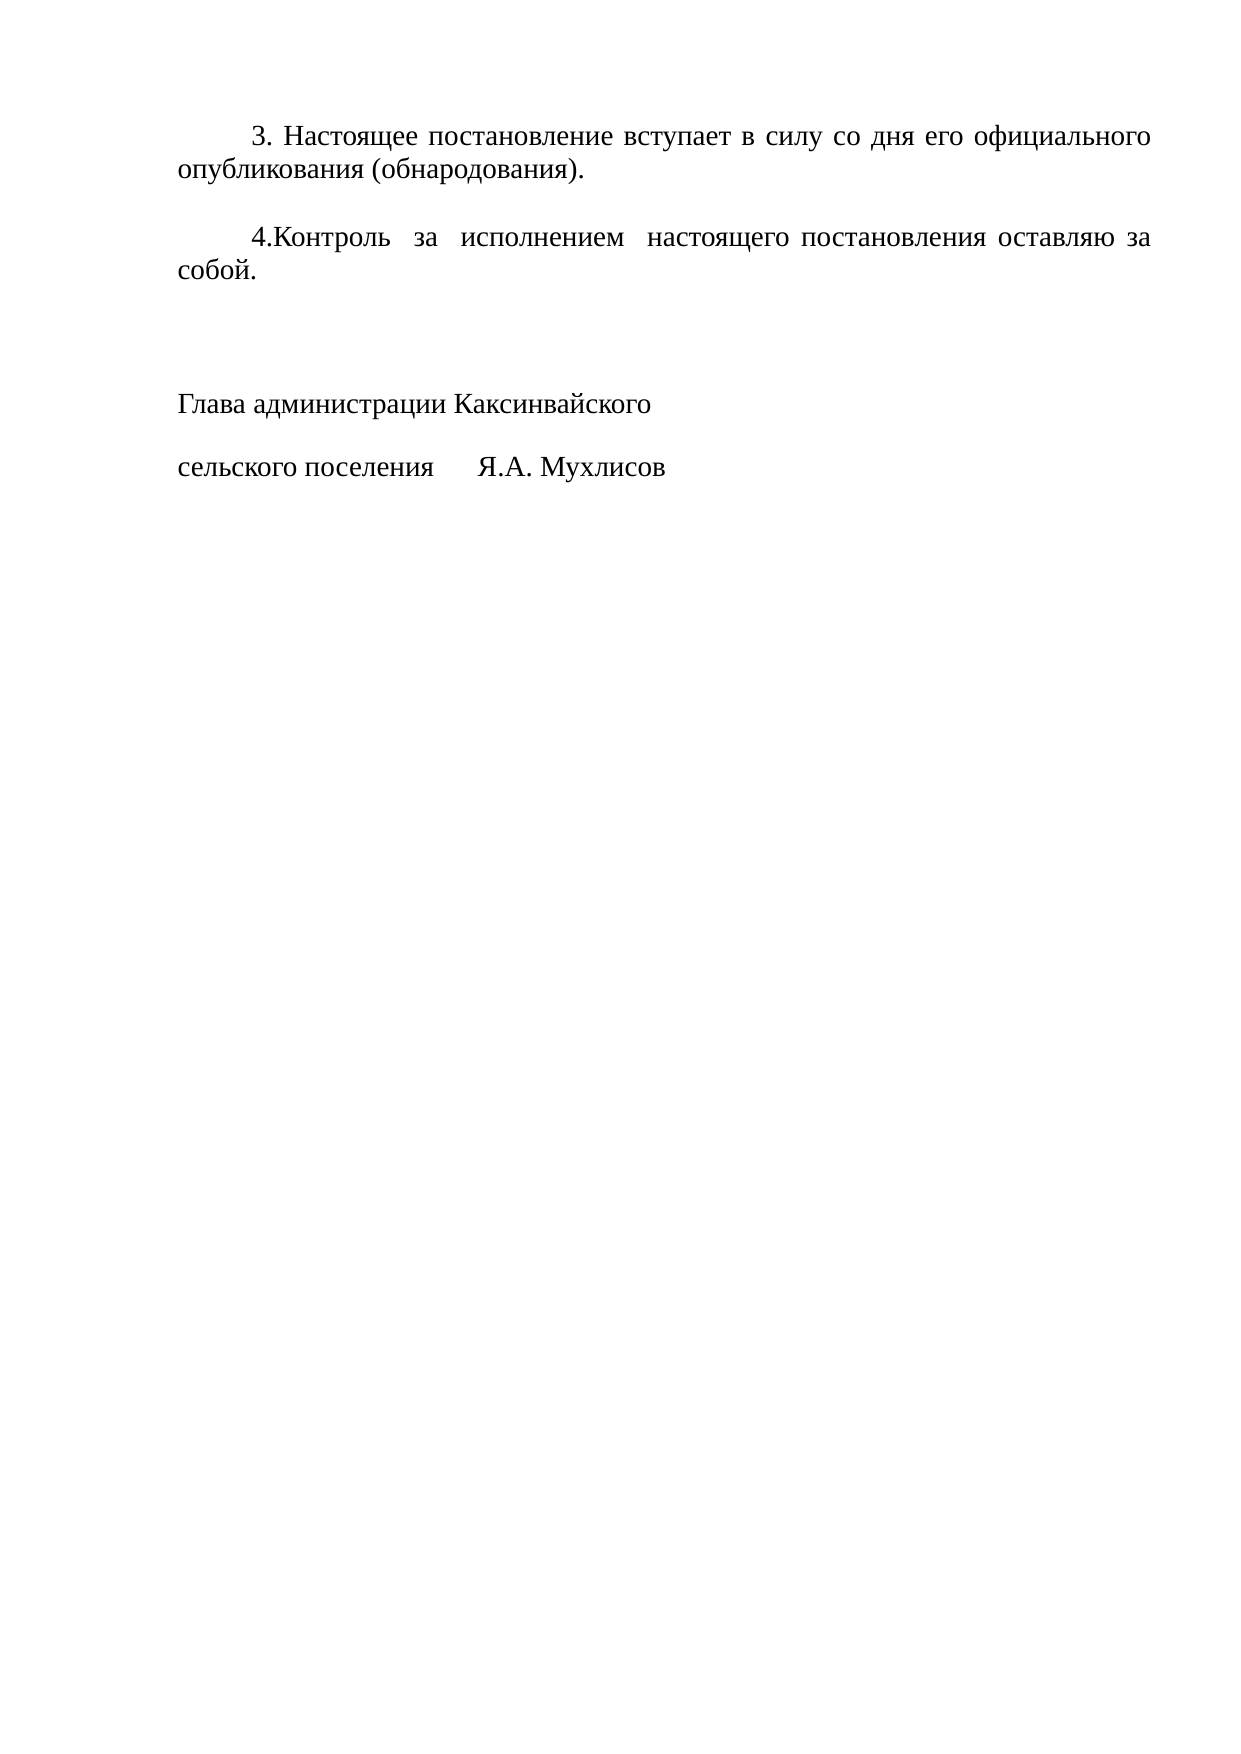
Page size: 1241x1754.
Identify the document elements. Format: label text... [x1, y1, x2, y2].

text Глава администрации Каксинвайского [177, 386, 1152, 420]
text сельского поселения Я.А. Мухлисов [177, 449, 1152, 482]
text 4.Контроль за исполнением настоящего постановления оставляю за собой. [177, 219, 1152, 286]
text 3. Настоящее постановление вступает в силу со дня его официального опубликования (обнародования). [177, 118, 1152, 185]
